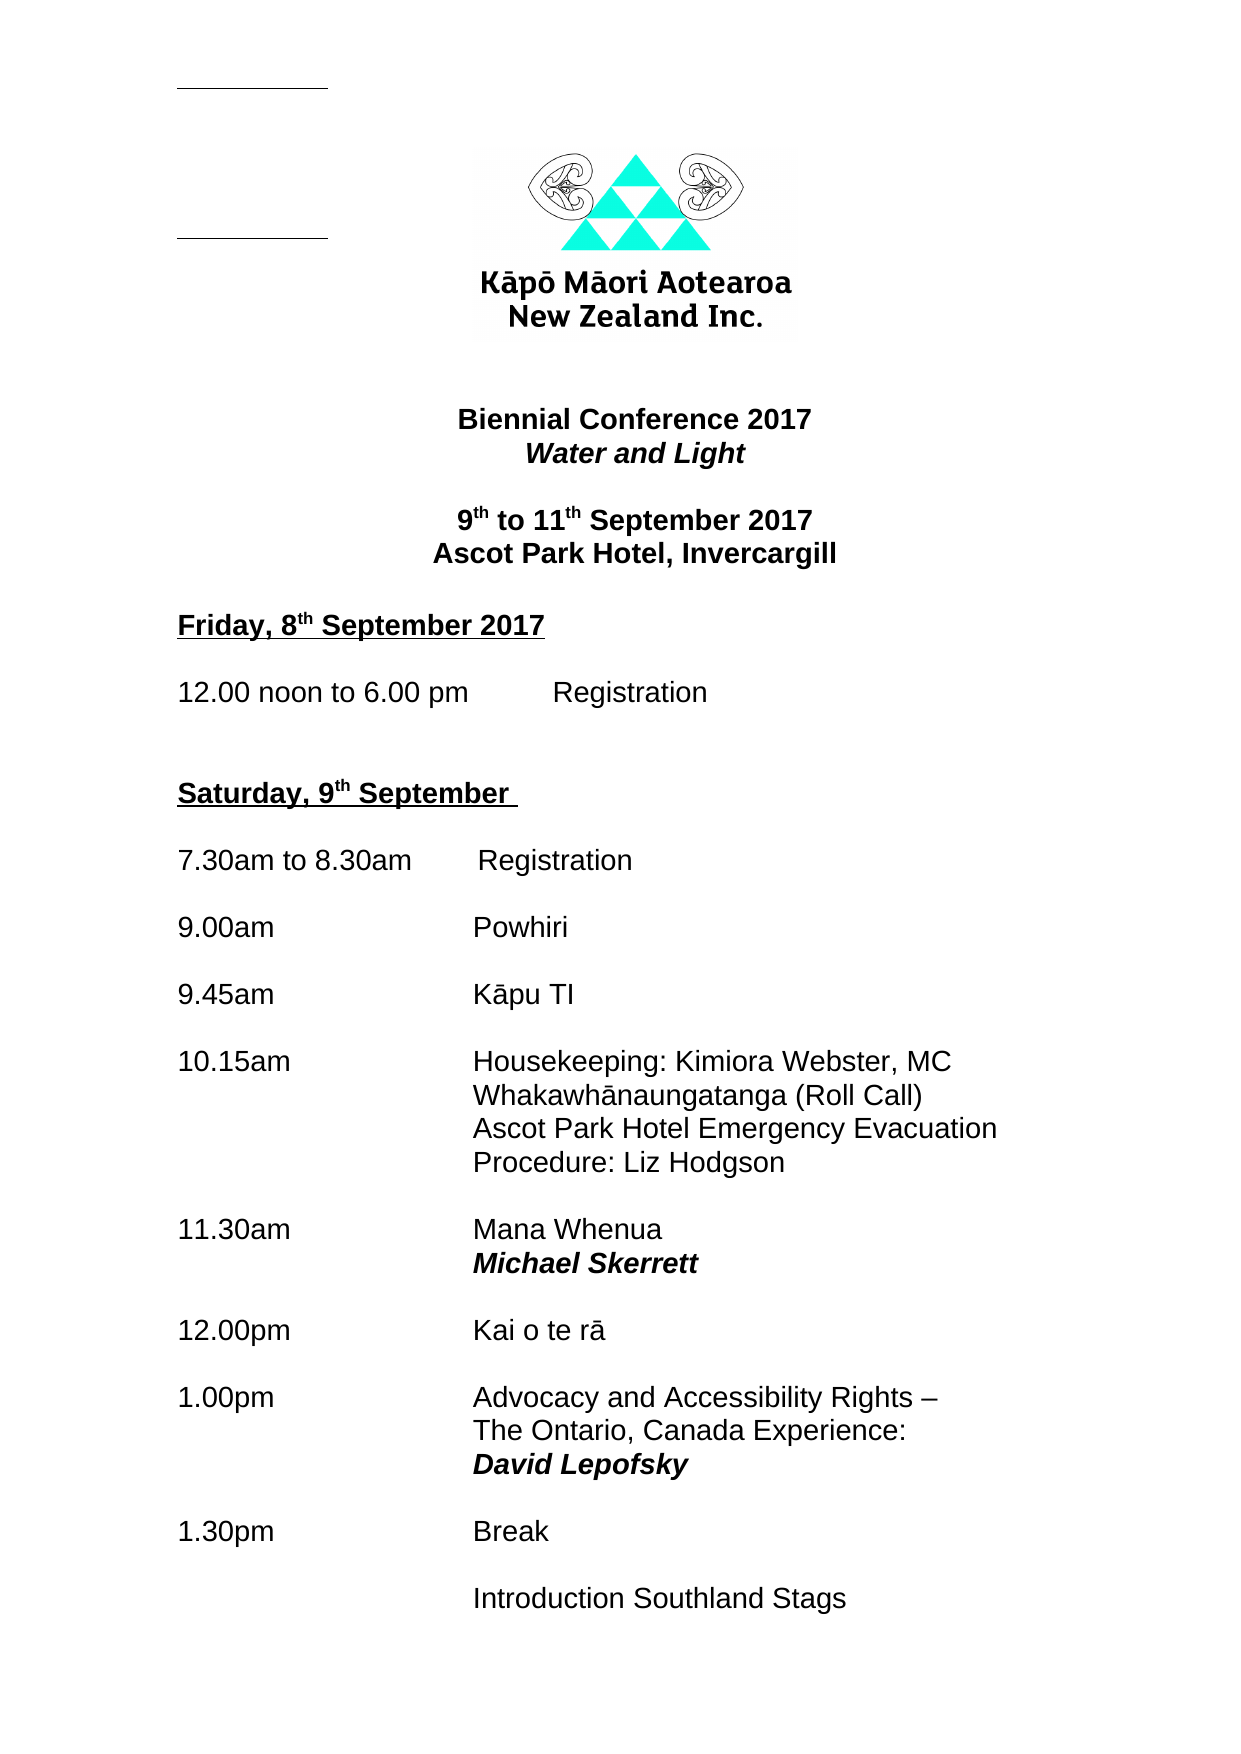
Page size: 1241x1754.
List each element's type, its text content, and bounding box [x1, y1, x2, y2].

text Ascot Park Hotel, Invercargill [177, 536, 1092, 570]
text Saturday, 9th September [177, 776, 1092, 810]
picture [472, 147, 798, 342]
text 1.30pm Break [177, 1514, 1092, 1548]
text 11.30am Mana Whenua [177, 1212, 1092, 1246]
text Friday, 8th September 2017 [177, 608, 1092, 642]
text 1.00pm Advocacy and Accessibility Rights – [177, 1380, 1092, 1413]
text Michael Skerrett [177, 1246, 1092, 1279]
text Whakawhānaungatanga (Roll Call) [177, 1078, 1092, 1112]
text 10.15am Housekeeping: Kimiora Webster, MC [177, 1044, 1092, 1078]
text 9.00am Powhiri [177, 910, 1092, 944]
text 9.45am Kāpu TI [177, 977, 1092, 1011]
text 12.00pm Kai o te rā [177, 1313, 1092, 1346]
text Ascot Park Hotel Emergency Evacuation Procedure: Liz Hodgson [177, 1112, 1092, 1179]
text 12.00 noon to 6.00 pm Registration [177, 676, 1092, 709]
text Introduction Southland Stags [177, 1581, 1092, 1615]
text David Lepofsky [177, 1447, 1092, 1481]
text Biennial Conference 2017 [177, 402, 1092, 436]
text 7.30am to 8.30am Registration [177, 843, 1092, 877]
text Water and Light [177, 436, 1092, 469]
text The Ontario, Canada Experience: [177, 1413, 1092, 1447]
text 9th to 11th September 2017 [177, 503, 1092, 536]
